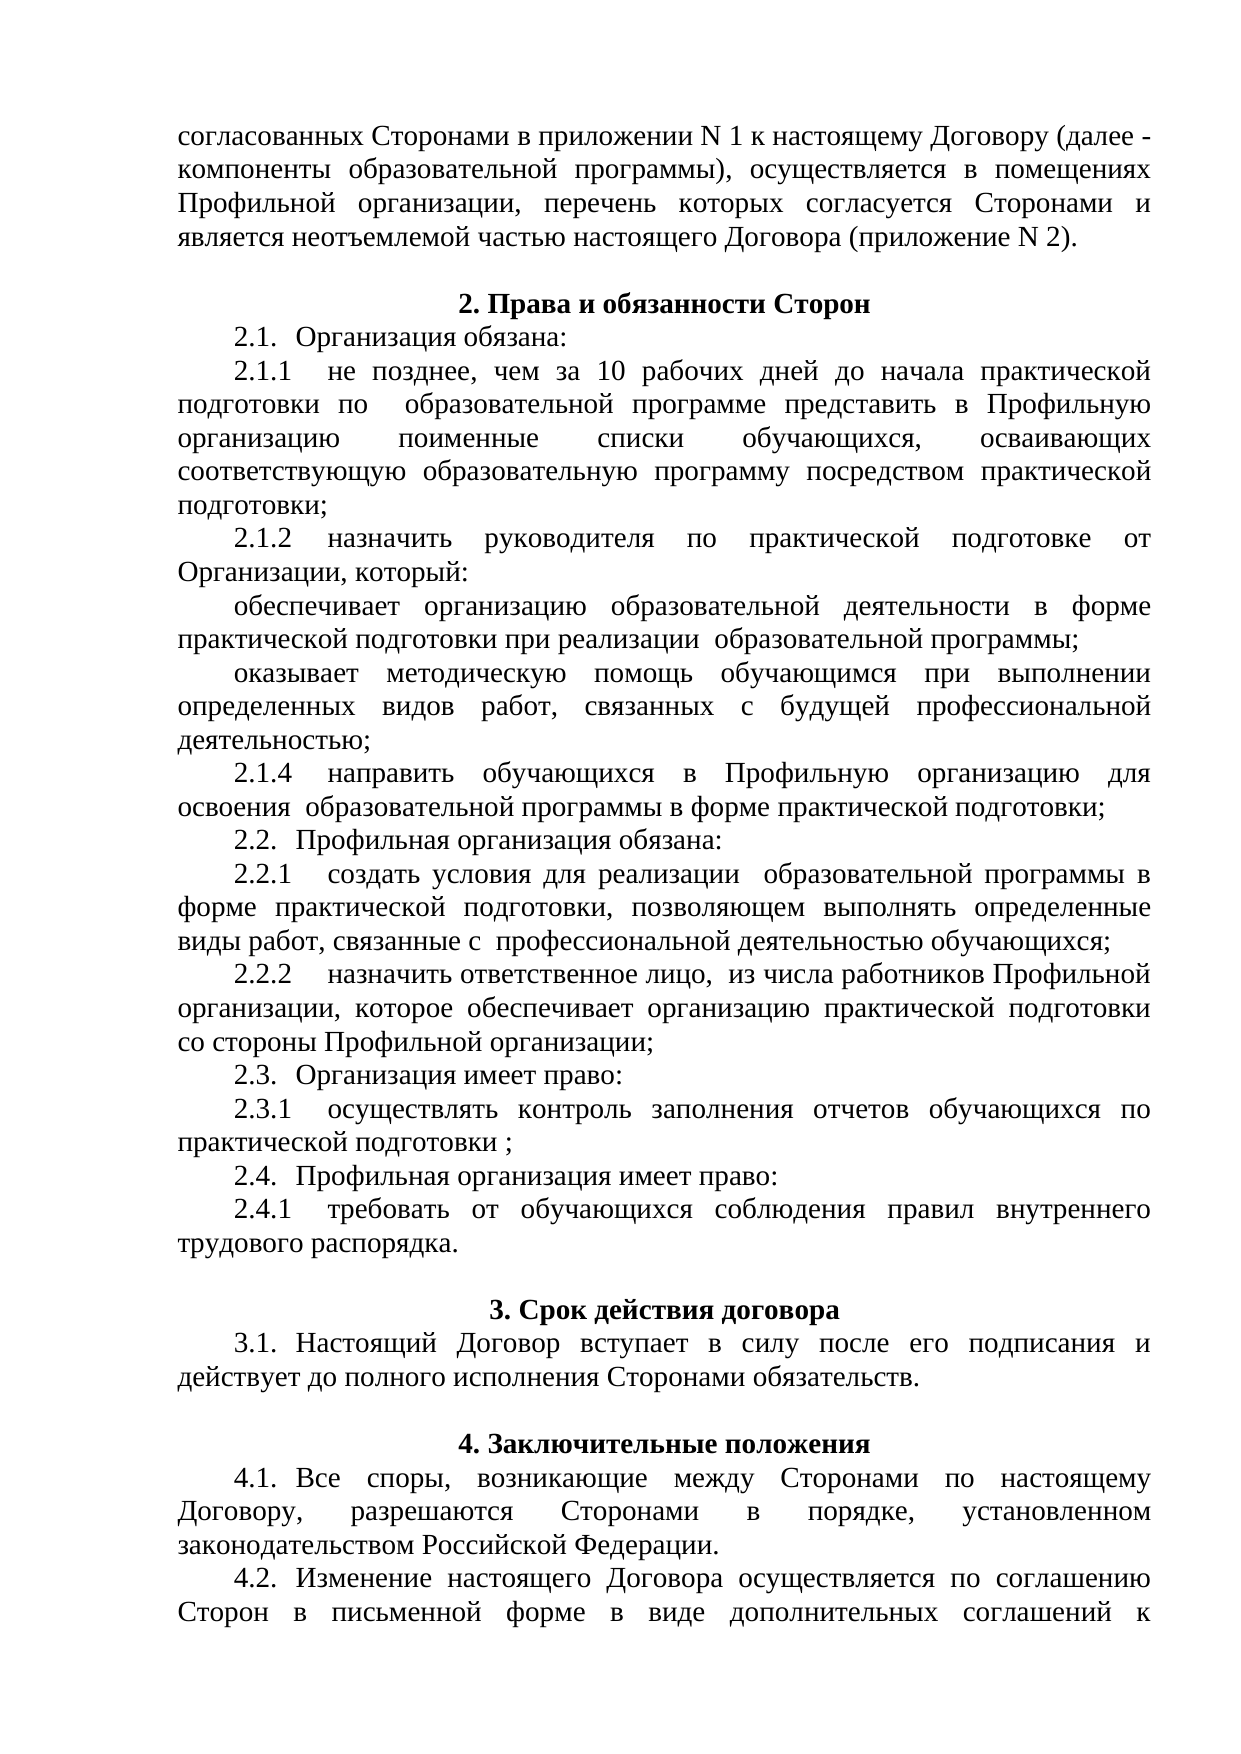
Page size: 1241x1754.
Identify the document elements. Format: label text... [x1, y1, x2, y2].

text 2.1.4 направить обучающихся в Профильную организацию для освоения образовательной программы в форме практической подготовки; [177, 755, 1152, 822]
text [177, 1560, 1152, 1627]
text 2.3.1 осуществлять контроль заполнения отчетов обучающихся по практической подготовки ; [177, 1091, 1152, 1158]
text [177, 118, 1152, 252]
text 2.2. Профильная организация обязана: [177, 822, 1152, 856]
text 2.3. Организация имеет право: [177, 1057, 1152, 1091]
text 2.1.1 не позднее, чем за 10 рабочих дней до начала практической подготовки по образовательной программе представить в Профильную организацию поименные списки обучающихся, осваивающих соответствующую образовательную программу посредством практической подготовки; [177, 353, 1152, 521]
text 2.1. Организация обязана: [177, 319, 1152, 353]
text 2.2.2 назначить ответственное лицо, из числа работников Профильной организации, которое обеспечивает организацию практической подготовки со стороны Профильной организации; [177, 957, 1152, 1057]
text 2. Права и обязанности Сторон [177, 286, 1152, 319]
text 2.4.1 требовать от обучающихся соблюдения правил внутреннего трудового распорядка. [177, 1191, 1152, 1258]
text 2.4. Профильная организация имеет право: [177, 1158, 1152, 1191]
text 2.1.2 назначить руководителя по практической подготовке от Организации, который: [177, 521, 1152, 588]
text 2.2.1 создать условия для реализации образовательной программы в форме практической подготовки, позволяющем выполнять определенные виды работ, связанные с профессиональной деятельностью обучающихся; [177, 856, 1152, 957]
text 4.1. Все споры, возникающие между Сторонами по настоящему Договору, разрешаются Сторонами в порядке, установленном законодательством Российской Федерации. [177, 1460, 1152, 1560]
text 3. Срок действия договора [177, 1292, 1152, 1326]
text обеспечивает организацию образовательной деятельности в форме практической подготовки при реализации образовательной программы; [177, 588, 1152, 655]
text оказывает методическую помощь обучающимся при выполнении определенных видов работ, связанных с будущей профессиональной деятельностью; [177, 655, 1152, 755]
text 3.1. Настоящий Договор вступает в силу после его подписания и действует до полного исполнения Сторонами обязательств. [177, 1326, 1152, 1393]
text 4. Заключительные положения [177, 1426, 1152, 1460]
